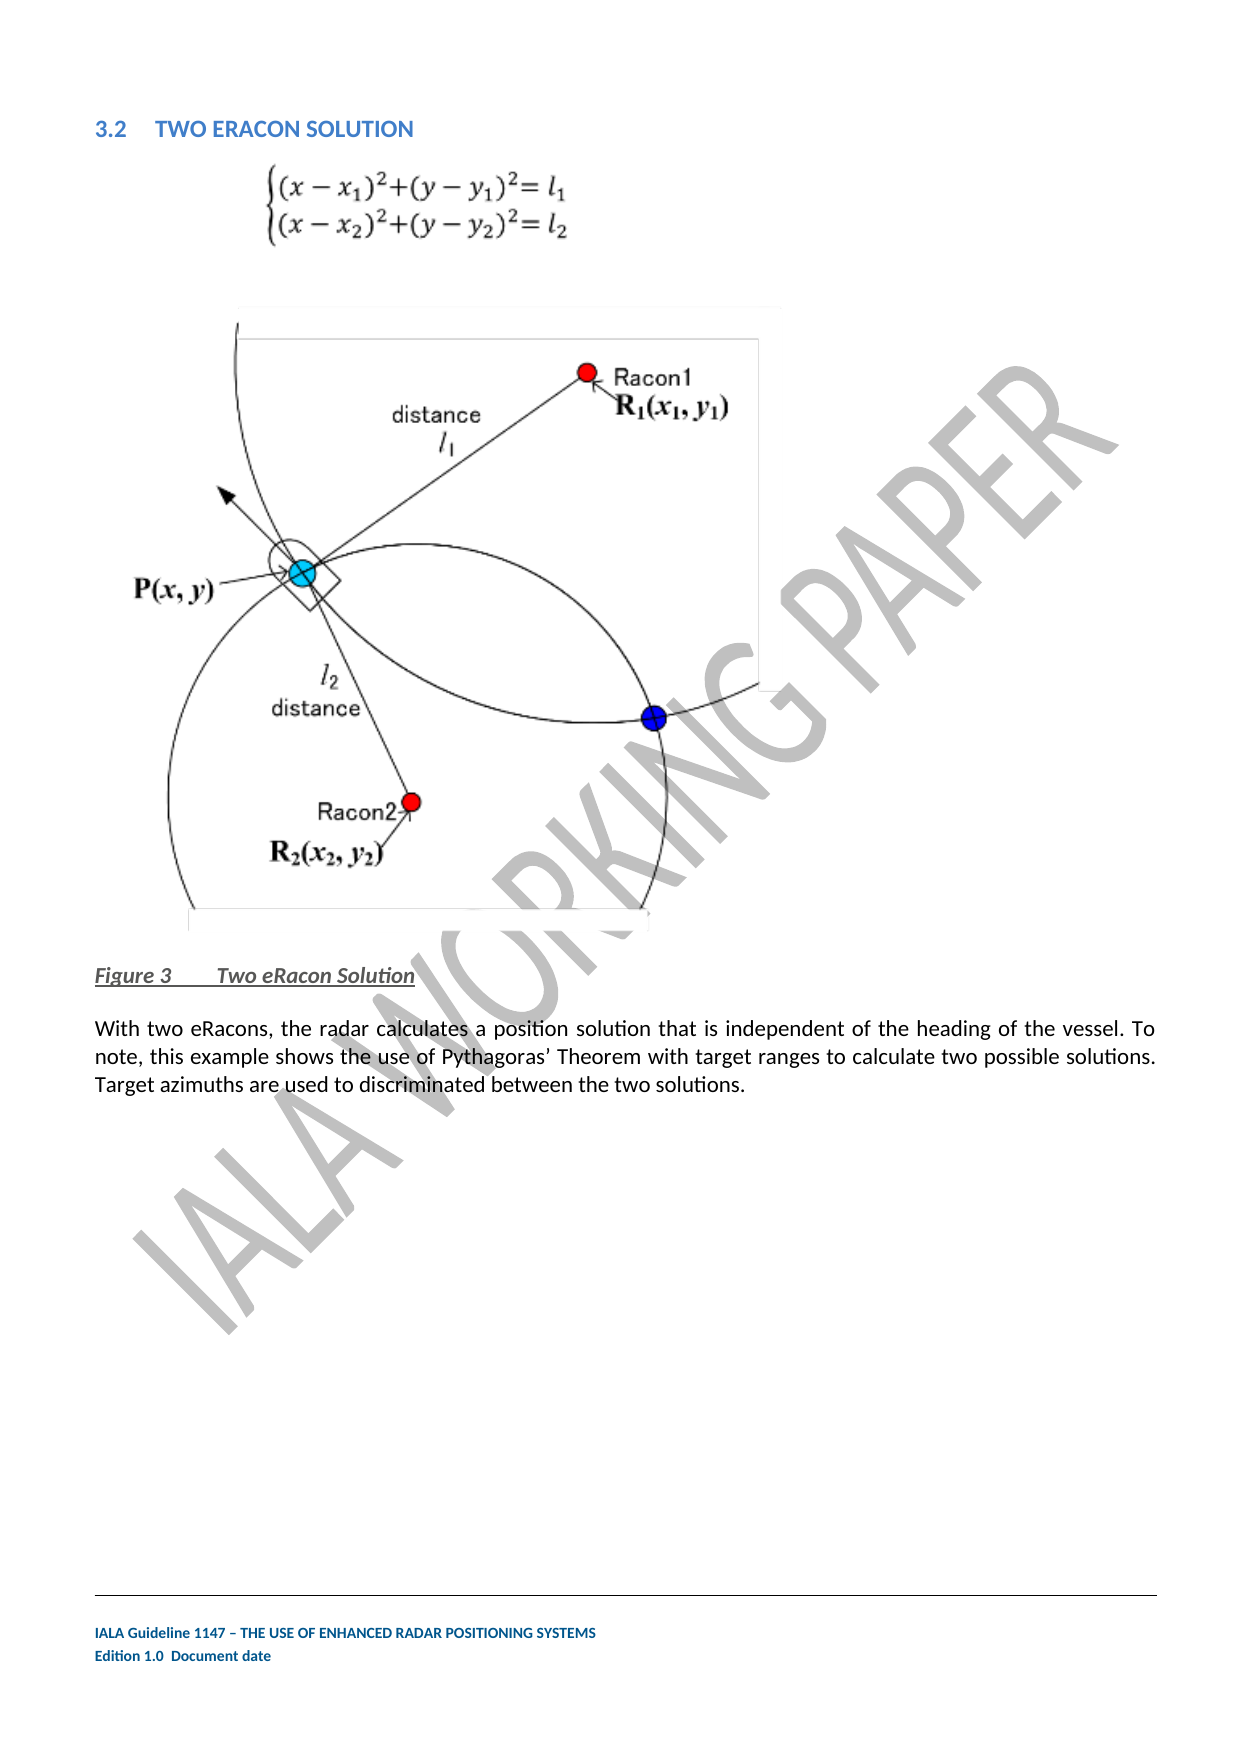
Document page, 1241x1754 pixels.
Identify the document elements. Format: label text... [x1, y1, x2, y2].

subtitle Two eRacon Solution [94, 114, 1084, 144]
text Two eRacon Solution [94, 961, 1157, 989]
picture [94, 156, 785, 936]
text With two eRacons, the radar calculates a position solution that is independent of the heading of the vessel. To note, this example shows the use of Pythagoras’ Theorem with target ranges to calculate two possible solutions. Target azimuths are used to discriminated between the two solutions. [94, 1014, 1157, 1098]
